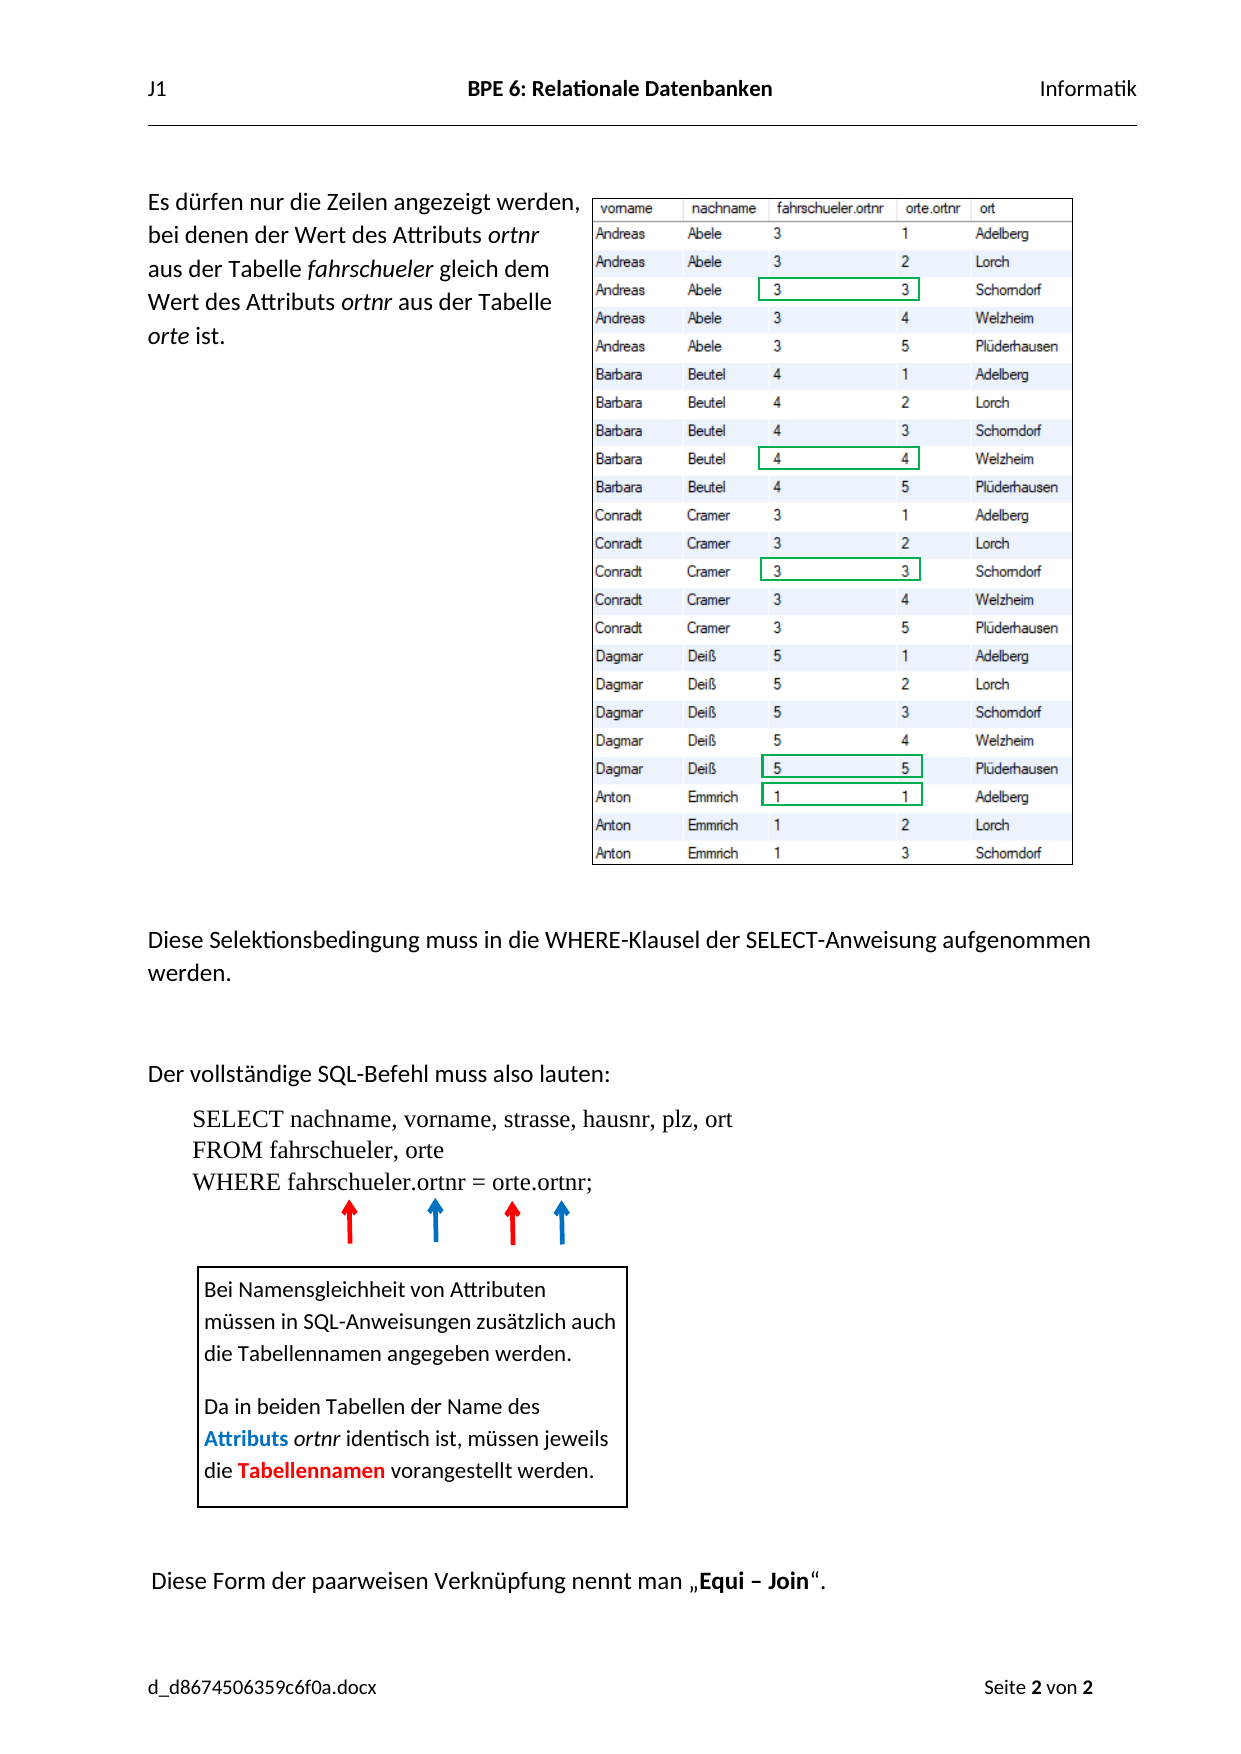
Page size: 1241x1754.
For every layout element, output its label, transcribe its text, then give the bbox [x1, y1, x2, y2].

text Diese Selektionsbedingung muss in die WHERE-Klausel der SELECT-Anweisung aufgenommen werden. [148, 924, 1122, 988]
text SELECT nachname, vorname, strasse, hausnr, plz, ort [192, 1104, 1122, 1133]
text WHERE fahrschueler.ortnr = orte.ortnr; [192, 1167, 1122, 1196]
text FROM fahrschueler, orte [192, 1136, 1122, 1164]
text Es dürfen nur die Zeilen angezeigt werden, bei denen der Wert des Attributs ortnr aus der Tabelle fahrschueler gleich dem Wert des Attributs ortnr aus der Tabelle orte ist. [148, 186, 1122, 351]
text Der vollständige SQL-Befehl muss also lauten: [148, 1058, 1122, 1088]
text Diese Form der paarweisen Verknüpfung nennt man „Equi – Join“. [151, 1565, 1122, 1596]
picture [593, 199, 1072, 864]
